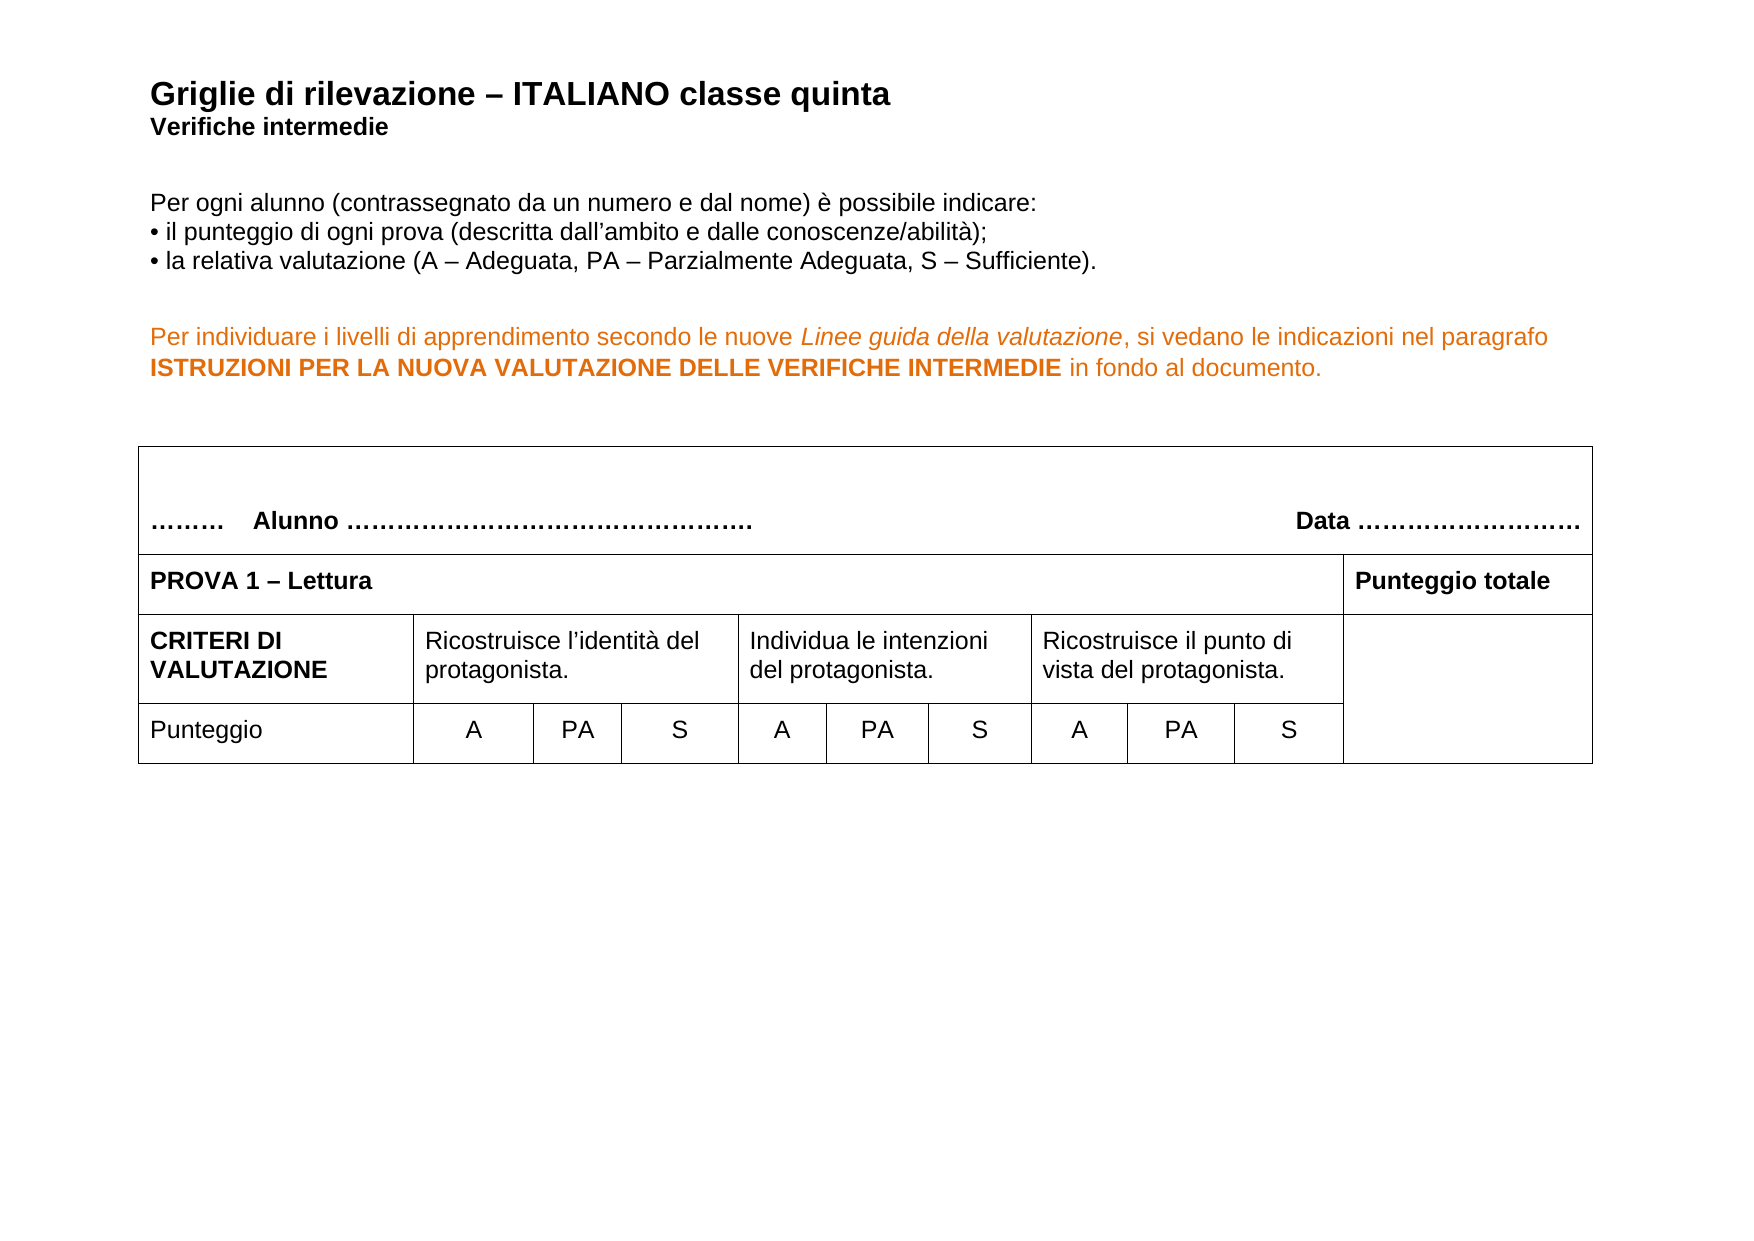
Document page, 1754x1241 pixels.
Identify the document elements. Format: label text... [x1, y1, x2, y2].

table_cell CRITERI DI VALUTAZIONE [139, 615, 413, 703]
table_cell [1344, 615, 1592, 763]
table_cell S [622, 704, 738, 763]
table_cell A [414, 704, 533, 763]
table_cell Punteggio totale [1344, 555, 1592, 614]
text • la relativa valutazione (A – Adeguata, PA – Parzialmente Adeguata, S – Sufficiente). [150, 246, 1604, 275]
table_cell PA [827, 704, 928, 763]
table_cell S [929, 704, 1031, 763]
table_cell Individua le intenzioni del protagonista. [739, 615, 1031, 703]
table_cell Punteggio [139, 704, 413, 763]
table_header Data ……………………… [1031, 447, 1592, 554]
table_cell PA [534, 704, 621, 763]
table_cell PROVA 1 – Lettura [139, 555, 1343, 614]
text Per individuare i livelli di apprendimento secondo le nuove Linee guida della valutazione, si vedano le indicazioni nel paragrafo ISTRUZIONI PER LA NUOVA VALUTAZIONE DELLE VERIFICHE INTERMEDIE in fondo al documento. [150, 322, 1604, 382]
text • il punteggio di ogni prova (descritta dall’ambito e dalle conoscenze/abilità); [150, 217, 1604, 246]
table_cell S [1235, 704, 1343, 763]
table_cell Ricostruisce l’identità del protagonista. [414, 615, 738, 703]
table_cell A [739, 704, 826, 763]
text Per ogni alunno (contrassegnato da un numero e dal nome) è possibile indicare: [150, 188, 1604, 217]
table_cell PA [1128, 704, 1234, 763]
table_header ……… Alunno …………………………………………. [139, 447, 1031, 554]
table_cell Ricostruisce il punto di vista del protagonista. [1032, 615, 1343, 703]
table_cell A [1032, 704, 1127, 763]
